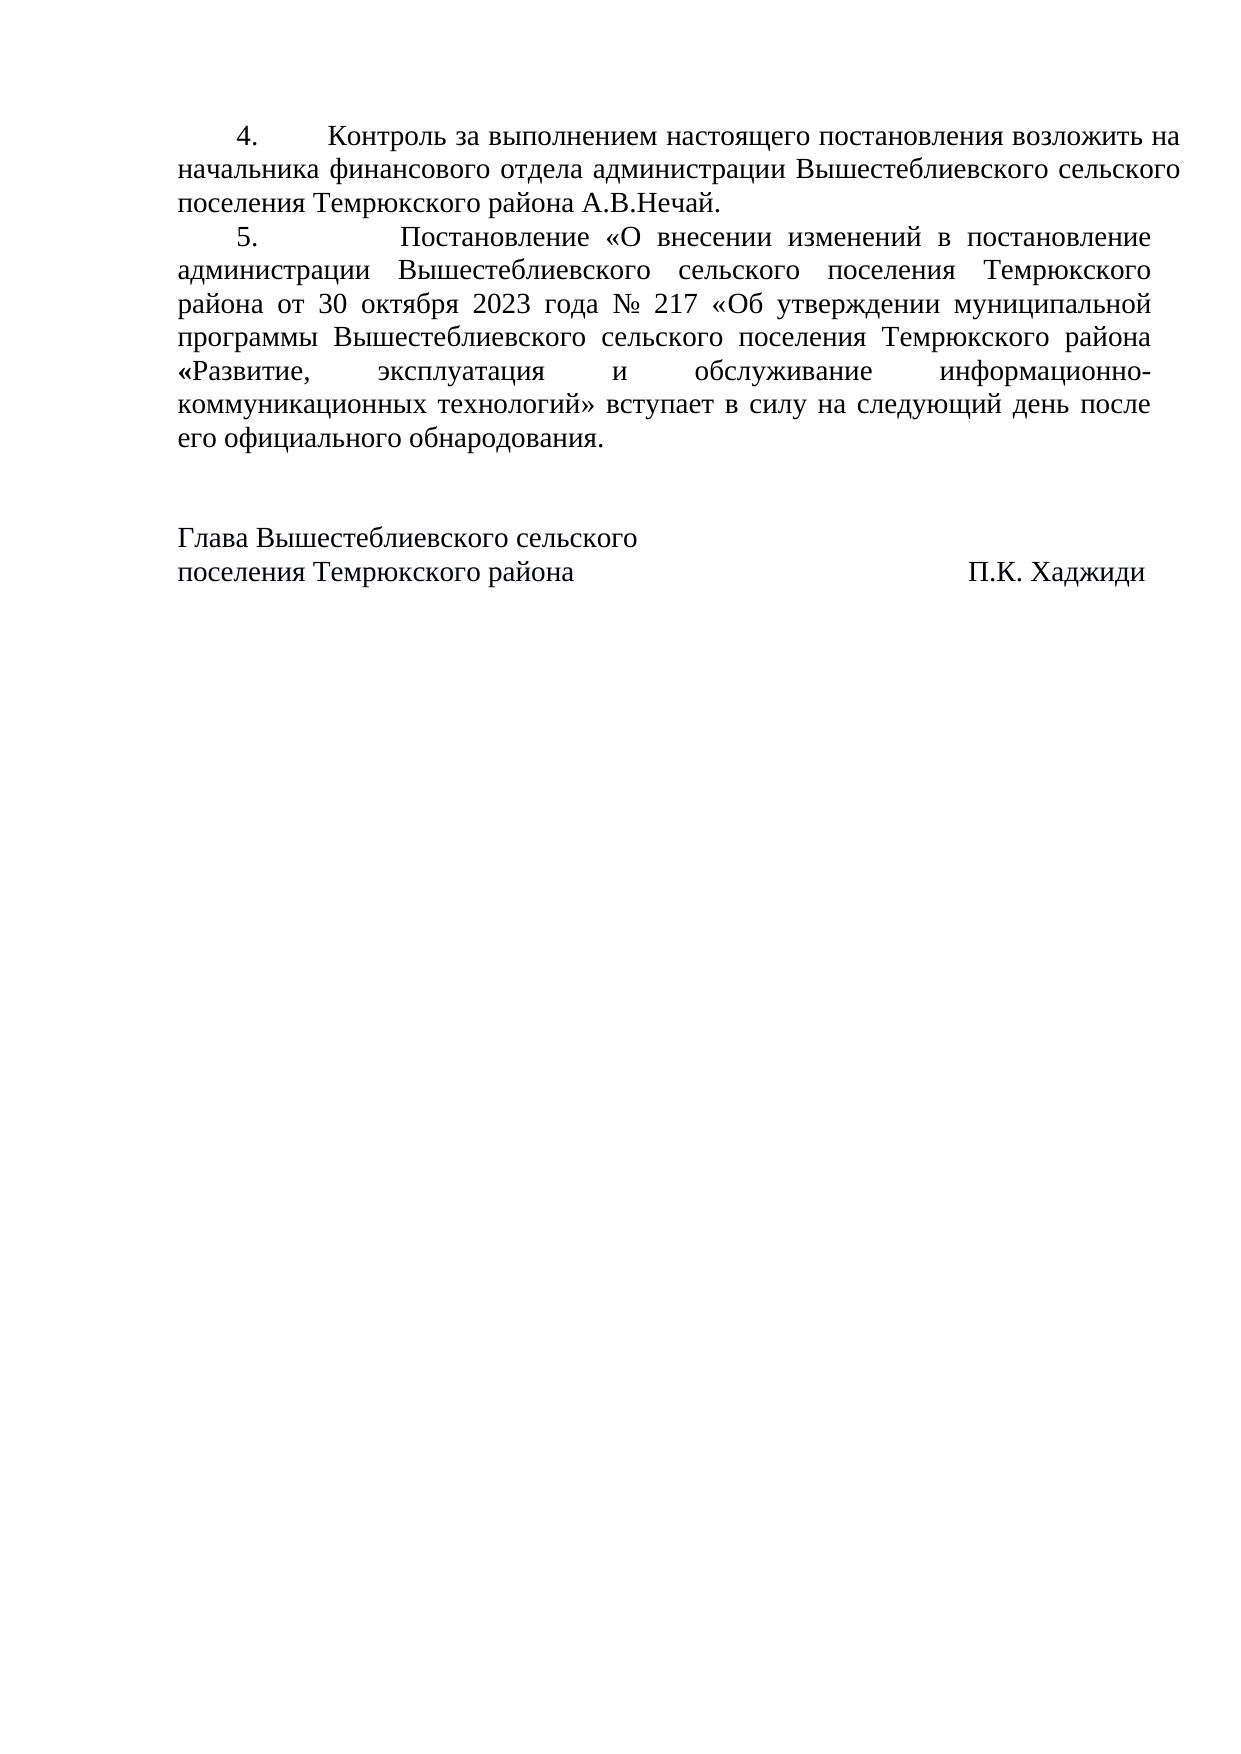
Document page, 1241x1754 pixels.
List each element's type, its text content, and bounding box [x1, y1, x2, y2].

text поселения Темрюкского района П.К. Хаджиди [177, 554, 1152, 588]
text 5. Постановление «О внесении изменений в постановление администрации Вышестеблиевского сельского поселения Темрюкского района от 30 октября 2023 года № 217 «Об утверждении муниципальной программы Вышестеблиевского сельского поселения Темрюкского района «Развитие, эксплуатация и обслуживание информационно-коммуникационных технологий» вступает в силу на следующий день после его официального обнародования. [177, 219, 1152, 453]
text Глава Вышестеблиевского сельского [177, 521, 1152, 554]
text 4. Контроль за выполнением настоящего постановления возложить на начальника финансового отдела администрации Вышестеблиевского сельского поселения Темрюкского района А.В.Нечай. [177, 118, 1181, 219]
